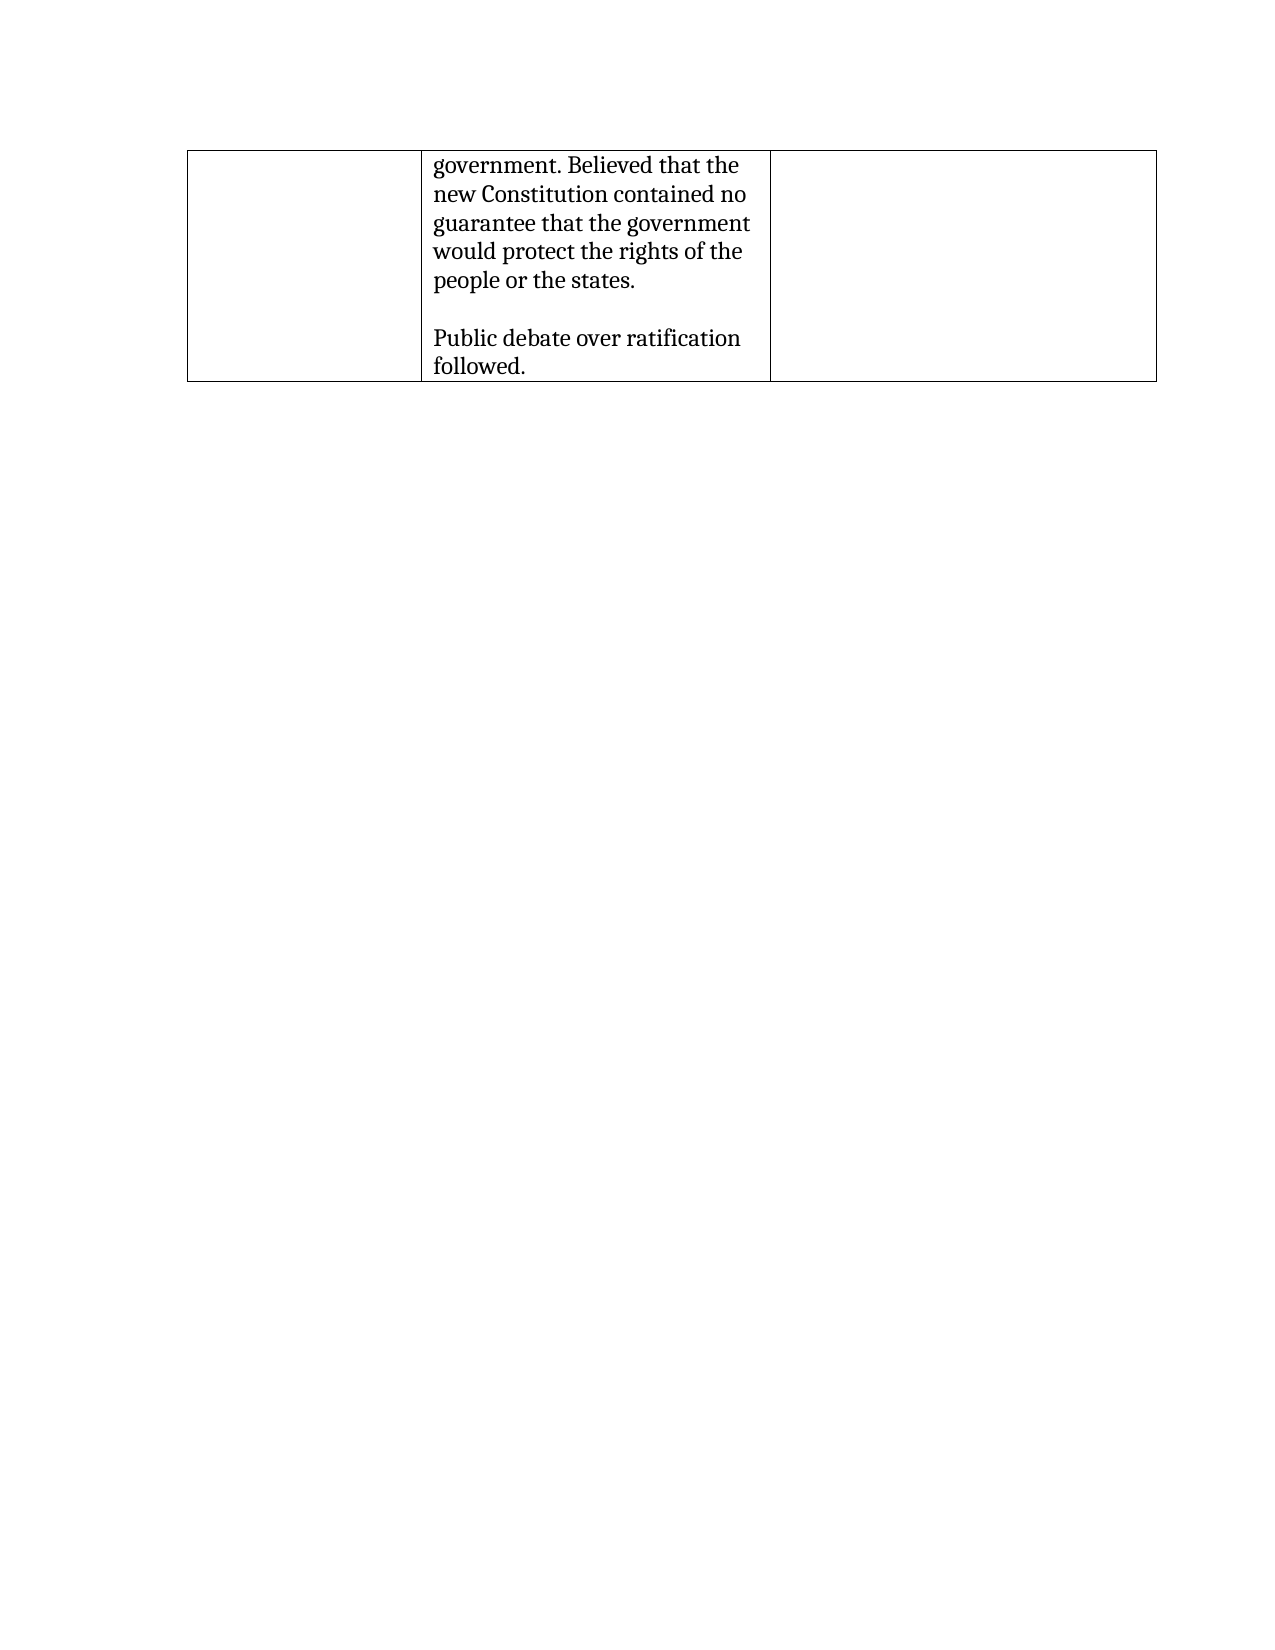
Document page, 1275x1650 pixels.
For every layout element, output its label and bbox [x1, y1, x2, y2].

table_cell [188, 151, 421, 381]
table_cell [422, 151, 770, 381]
table_cell [771, 151, 1156, 381]
